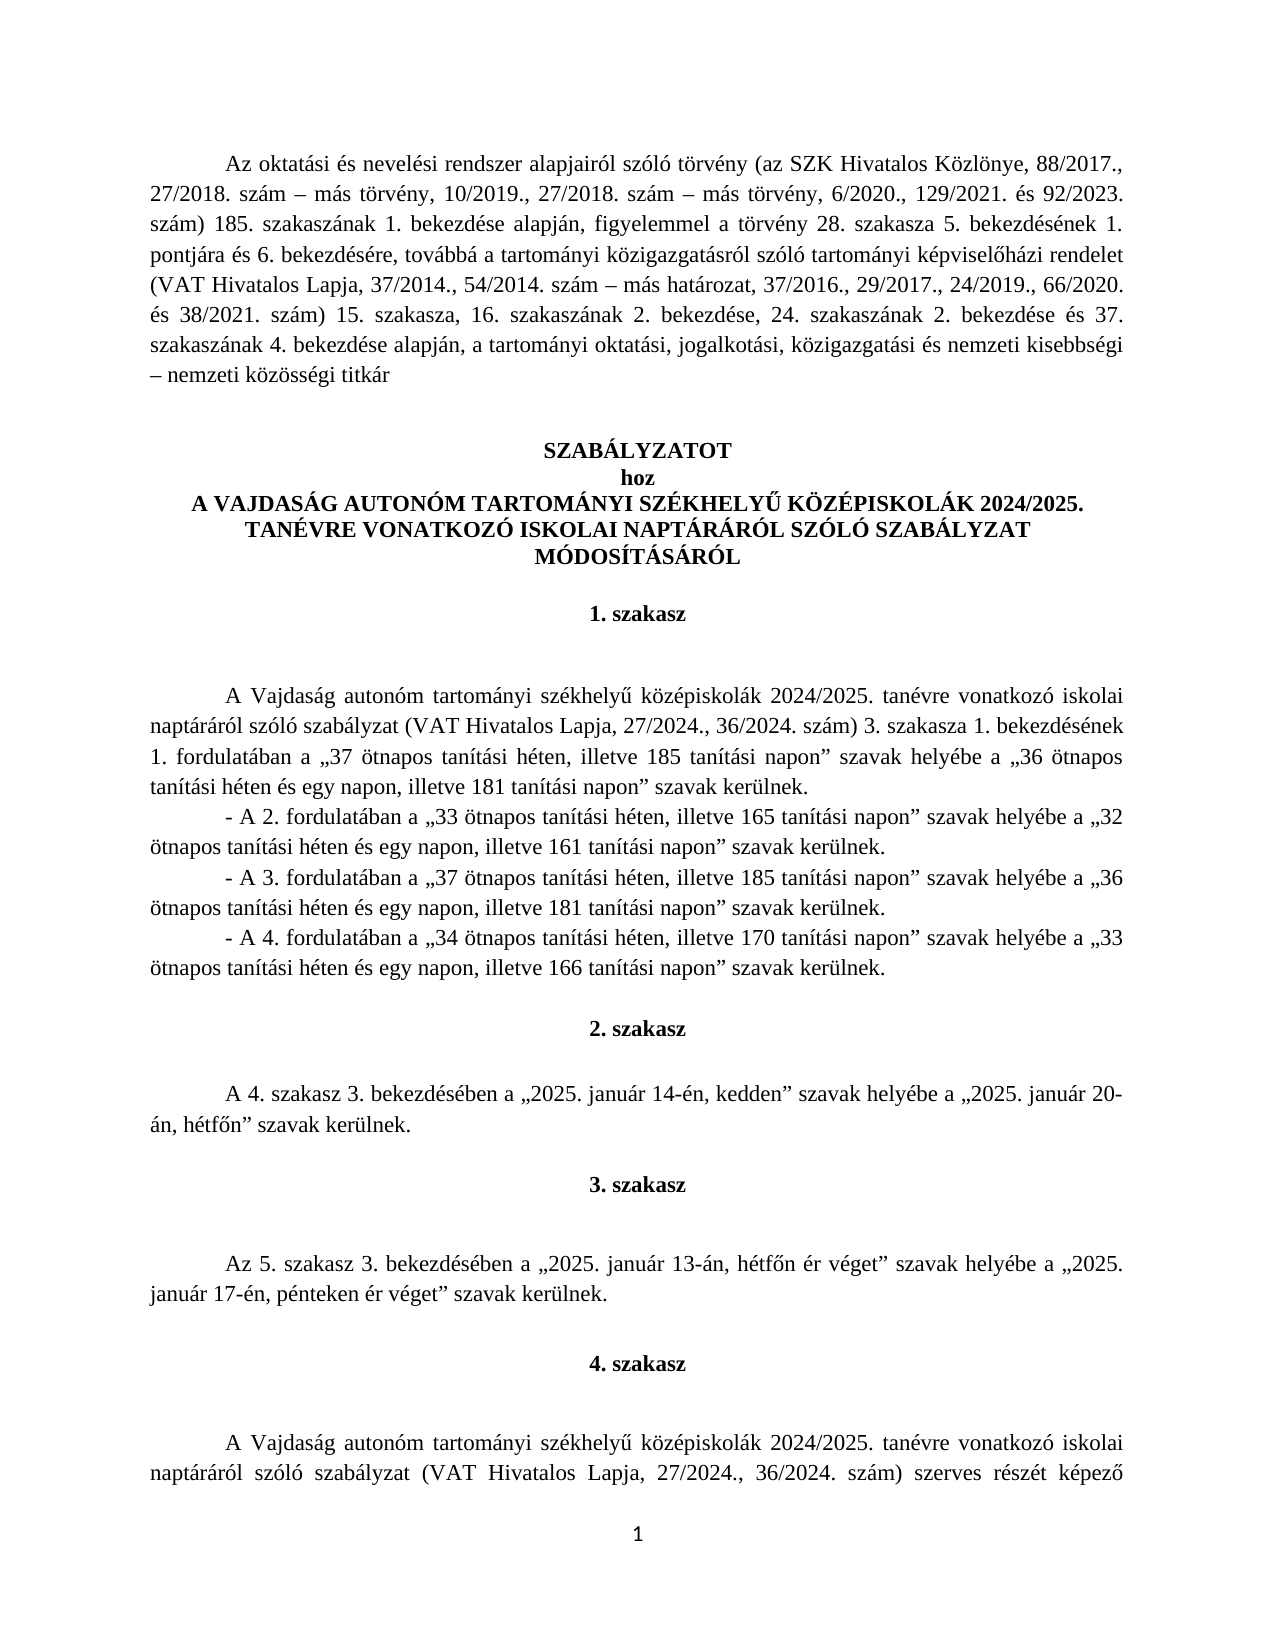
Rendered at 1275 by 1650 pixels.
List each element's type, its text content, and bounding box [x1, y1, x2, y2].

text 1. szakasz [150, 600, 1125, 626]
text SZABÁLYZATOT [150, 437, 1125, 464]
text - A 3. fordulatában a „37 ötnapos tanítási héten, illetve 185 tanítási napon” szavak helyébe a „36 ötnapos tanítási héten és egy napon, illetve 181 tanítási napon” szavak kerülnek. [150, 864, 1125, 920]
text A Vajdaság autonóm tartományi székhelyű középiskolák 2024/2025. tanévre vonatkozó iskolai naptáráról szóló szabályzat (VAT Hivatalos Lapja, 27/2024., 36/2024. szám) 3. szakasza 1. bekezdésének 1. fordulatában a „37 ötnapos tanítási héten, illetve 185 tanítási napon” szavak helyébe a „36 ötnapos tanítási héten és egy napon, illetve 181 tanítási napon” szavak kerülnek. [150, 682, 1125, 799]
text Az 5. szakasz 3. bekezdésében a „2025. január 13-án, hétfőn ér véget” szavak helyébe a „2025. január 17-én, pénteken ér véget” szavak kerülnek. [150, 1250, 1125, 1307]
text 3. szakasz [150, 1171, 1125, 1197]
text 2. szakasz [150, 1015, 1125, 1041]
text hoz [150, 464, 1125, 490]
text 4. szakasz [150, 1350, 1125, 1376]
text Az oktatási és nevelési rendszer alapjairól szóló törvény (az SZK Hivatalos Közlönye, 88/2017., 27/2018. szám – más törvény, 10/2019., 27/2018. szám – más törvény, 6/2020., 129/2021. és 92/2023. szám) 185. szakaszának 1. bekezdése alapján, figyelemmel a törvény 28. szakasza 5. bekezdésének 1. pontjára és 6. bekezdésére, továbbá a tartományi közigazgatásról szóló tartományi képviselőházi rendelet (VAT Hivatalos Lapja, 37/2014., 54/2014. szám – más határozat, 37/2016., 29/2017., 24/2019., 66/2020. és 38/2021. szám) 15. szakasza, 16. szakaszának 2. bekezdése, 24. szakaszának 2. bekezdése és 37. szakaszának 4. bekezdése alapján, a tartományi oktatási, jogalkotási, közigazgatási és nemzeti kisebbségi – nemzeti közösségi titkár [150, 150, 1125, 388]
text - A 2. fordulatában a „33 ötnapos tanítási héten, illetve 165 tanítási napon” szavak helyébe a „32 ötnapos tanítási héten és egy napon, illetve 161 tanítási napon” szavak kerülnek. [150, 803, 1125, 860]
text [150, 1429, 1125, 1486]
text A VAJDASÁG AUTONÓM TARTOMÁNYI SZÉKHELYŰ KÖZÉPISKOLÁK 2024/2025. TANÉVRE VONATKOZÓ ISKOLAI NAPTÁRÁRÓL SZÓLÓ SZABÁLYZAT MÓDOSÍTÁSÁRÓL [150, 490, 1125, 569]
text - A 4. fordulatában a „34 ötnapos tanítási héten, illetve 170 tanítási napon” szavak helyébe a „33 ötnapos tanítási héten és egy napon, illetve 166 tanítási napon” szavak kerülnek. [150, 924, 1125, 981]
text A 4. szakasz 3. bekezdésében a „2025. január 14-én, kedden” szavak helyébe a „2025. január 20-án, hétfőn” szavak kerülnek. [150, 1081, 1125, 1137]
